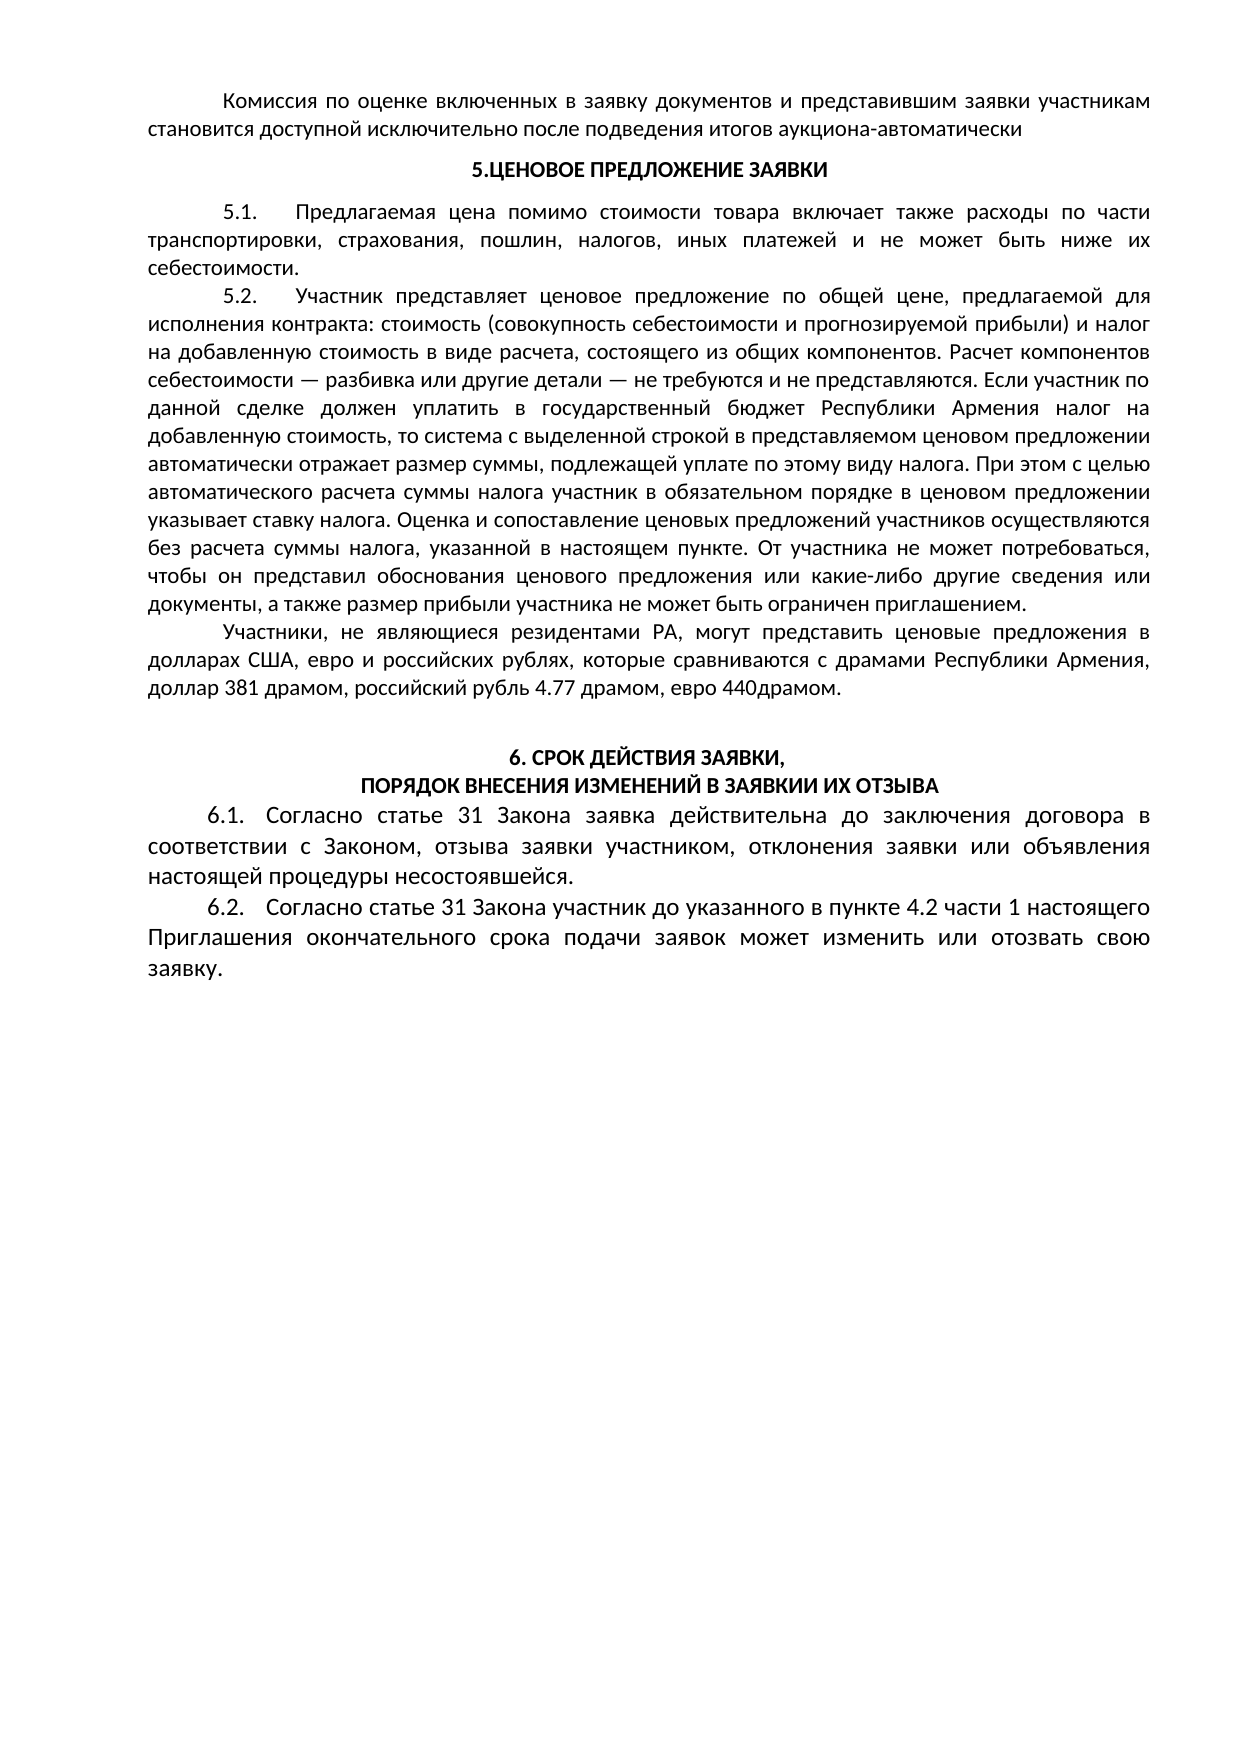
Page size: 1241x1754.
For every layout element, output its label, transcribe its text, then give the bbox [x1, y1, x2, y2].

text 6. СРОК ДЕЙСТВИЯ ЗАЯВКИ, ПОРЯДОК ВНЕСЕНИЯ ИЗМЕНЕНИЙ В ЗАЯВКИИ ИХ ОТЗЫВА [207, 743, 1093, 799]
text Участники, не являющиеся резидентами РА, могут представить ценовые предложения в долларах США, евро и российских рублях, которые сравниваются с драмами Республики Армения, доллар 381 драмом, российский рубль 4.77 драмом, евро 440драмом. [148, 617, 1152, 701]
text 6.1. Согласно статье 31 Закона заявка действительна до заключения договора в соответствии с Законом, отзыва заявки участником, отклонения заявки или объявления настоящей процедуры несостоявшейся. [148, 799, 1152, 891]
text 5.ЦЕНОВОЕ ПРЕДЛОЖЕНИЕ ЗАЯВКИ [148, 155, 1152, 183]
text 5.2. Участник представляет ценовое предложение по общей цене, предлагаемой для исполнения контракта: стоимость (совокупность себестоимости и прогнозируемой прибыли) и налог на добавленную стоимость в виде расчета, состоящего из общих компонентов. Расчет компонентов себестоимости — разбивка или другие детали — не требуются и не представляются. Если участник по данной сделке должен уплатить в государственный бюджет Республики Армения налог на добавленную стоимость, то система с выделенной строкой в представляемом ценовом предложении автоматически отражает размер суммы, подлежащей уплате по этому виду налога. При этом с целью автоматического расчета суммы налога участник в обязательном порядке в ценовом предложении указывает ставку налога. Оценка и сопоставление ценовых предложений участников осуществляются без расчета суммы налога, указанной в настоящем пункте. От участника не может потребоваться, чтобы он представил обоснования ценового предложения или какие-либо другие сведения или документы, а также размер прибыли участника не может быть ограничен приглашением. [148, 281, 1152, 617]
text Комиссия по оценке включенных в заявку документов и представившим заявки участникам становится доступной исключительно после подведения итогов аукциона-автоматически [148, 86, 1152, 142]
text 6.2. Согласно статье 31 Закона участник до указанного в пункте 4.2 части 1 настоящего Приглашения окончательного срока подачи заявок может изменить или отозвать свою заявку. [148, 891, 1152, 982]
text 5.1. Предлагаемая цена помимо стоимости товара включает также расходы по части транспортировки, страхования, пошлин, налогов, иных платежей и не может быть ниже их себестоимости. [148, 197, 1152, 281]
